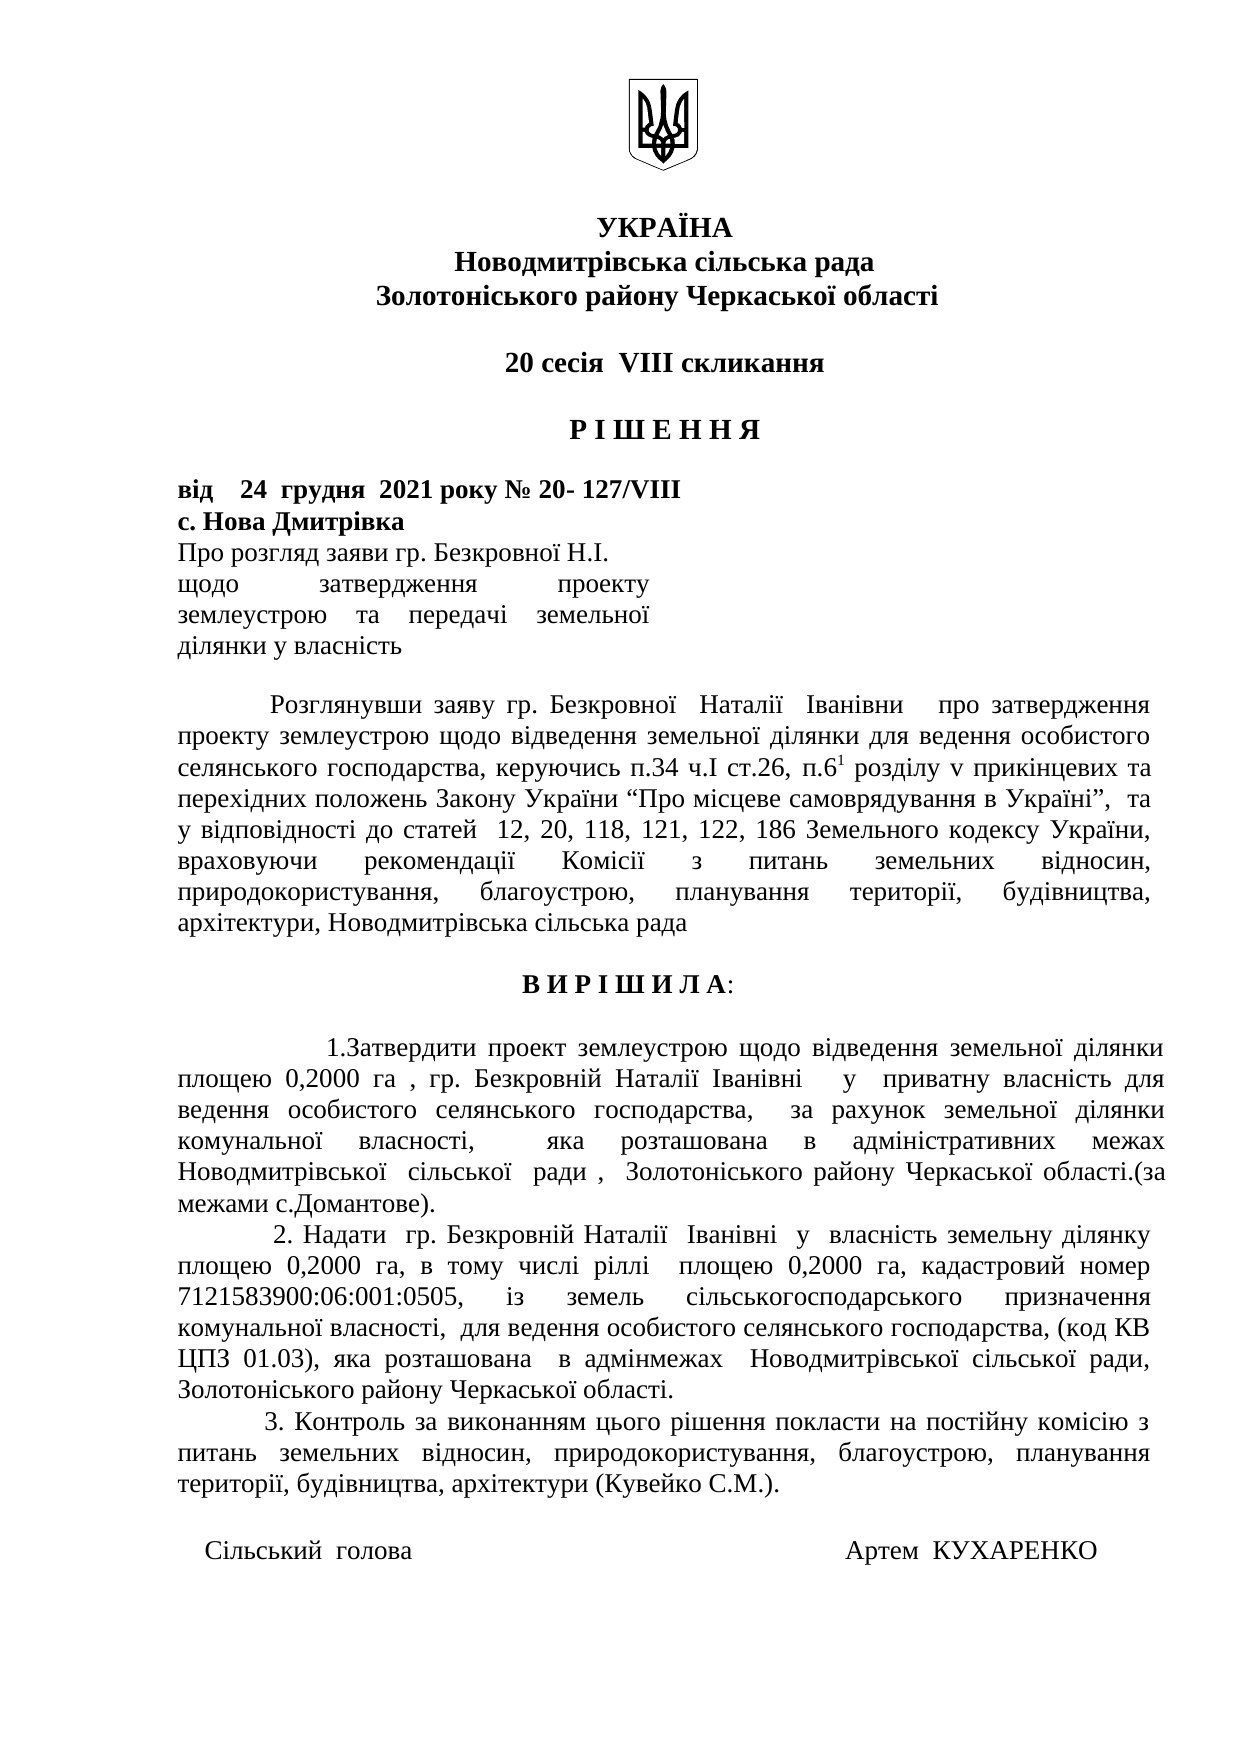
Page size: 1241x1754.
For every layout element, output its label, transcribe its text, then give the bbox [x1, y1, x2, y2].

text Р І Ш Е Н Н Я [177, 412, 1152, 445]
text Розглянувши заяву гр. Безкровної Наталії Іванівни про затвердження проекту землеустрою щодо відведення земельної ділянки для ведення особистого селянського господарства, керуючись п.34 ч.І ст.26, п.61 розділу v прикінцевих та перехідних положень Закону України “Про місцеве самоврядування в Україні”, та у відповідності до статей 12, 20, 118, 121, 122, 186 Земельного кодексу України, враховуючи рекомендації Комісії з питань земельних відносин, природокористування, благоустрою, планування території, будівництва, архітектури, Новодмитрівська сільська рада [177, 688, 1152, 937]
text Сільський голова Артем КУХАРЕНКО [177, 1534, 1152, 1565]
text В И Р І Ш И Л А: [177, 969, 1152, 1000]
text Про розгляд заяви гр. Безкровної Н.І. [177, 536, 650, 567]
text Новодмитрівська сільська рада [177, 244, 1152, 278]
text щодо затвердження проекту землеустрою та передачі земельної ділянки у власність [177, 567, 650, 660]
text УКРАЇНА [177, 211, 1152, 244]
text 2. Надати гр. Безкровній Наталії Іванівні у власність земельну ділянку площею 0,2000 га, в тому числі ріллі площею 0,2000 га, кадастровий номер 7121583900:06:001:0505, із земель сільськогосподарського призначення комунальної власності, для ведення особистого селянського господарства, (код КВ ЦПЗ 01.03), яка розташована в адмінмежах Новодмитрівської сільської ради, Золотоніського району Черкаської області. [177, 1218, 1152, 1405]
text 1.Затвердити проект землеустрою щодо відведення земельної ділянки площею 0,2000 га , гр. Безкровній Наталії Іванівні у приватну власність для ведення особистого селянського господарства, за рахунок земельної ділянки комунальної власності, яка розташована в адміністративних межах Новодмитрівської сільської ради , Золотоніського району Черкаської області.(за межами с.Домантове). [177, 1031, 1167, 1218]
text 3. Контроль за виконанням цього рішення покласти на постійну комісію з питань земельних відносин, природокористування, благоустрою, планування території, будівництва, архітектури (Кувейко С.М.). [177, 1405, 1152, 1498]
text Золотоніського району Черкаської області [177, 278, 1137, 311]
text с. Нова Дмитрівка [177, 504, 1152, 536]
text 20 сесія VIІІ скликання [177, 345, 1152, 378]
text від 24 грудня 2021 року № 20- 127/VІІІ [177, 473, 1152, 504]
